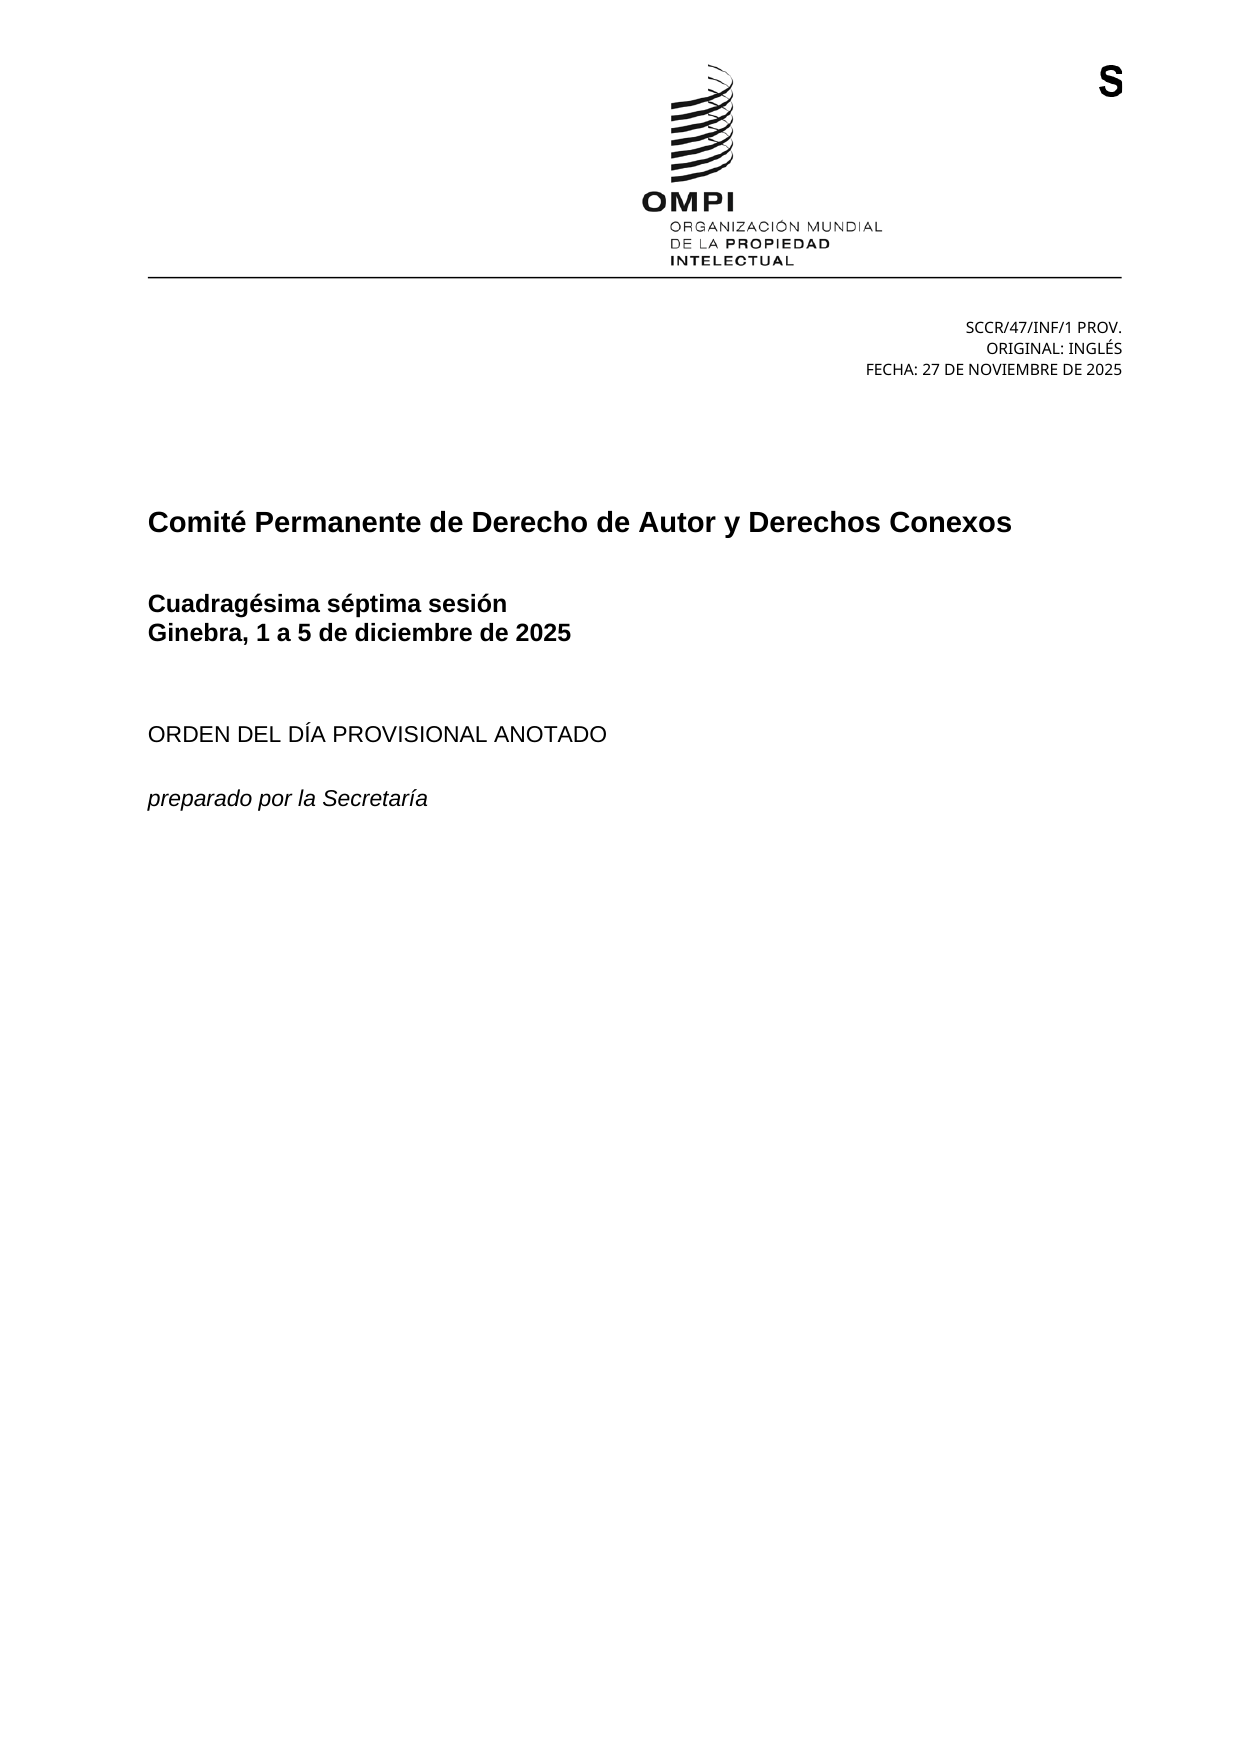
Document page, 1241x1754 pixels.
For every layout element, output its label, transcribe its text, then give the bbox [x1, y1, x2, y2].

text SCCR/47/INF/1 Prov. [148, 316, 1122, 338]
text Cuadragésima séptima sesión [148, 589, 1122, 617]
text preparado por la Secretaría [148, 785, 1122, 811]
text FECHA: 27 DE NOVIEMBRE DE 2025 [148, 359, 1122, 380]
text Ginebra, 1 a 5 de diciembre de 2025 [148, 617, 1122, 646]
picture [627, 59, 1123, 278]
text ORIGINAL: INGLÉS [148, 338, 1122, 359]
text Comité Permanente de Derecho de Autor y Derechos Conexos [148, 505, 1122, 539]
text Orden del día provisional anotado [148, 721, 1122, 748]
